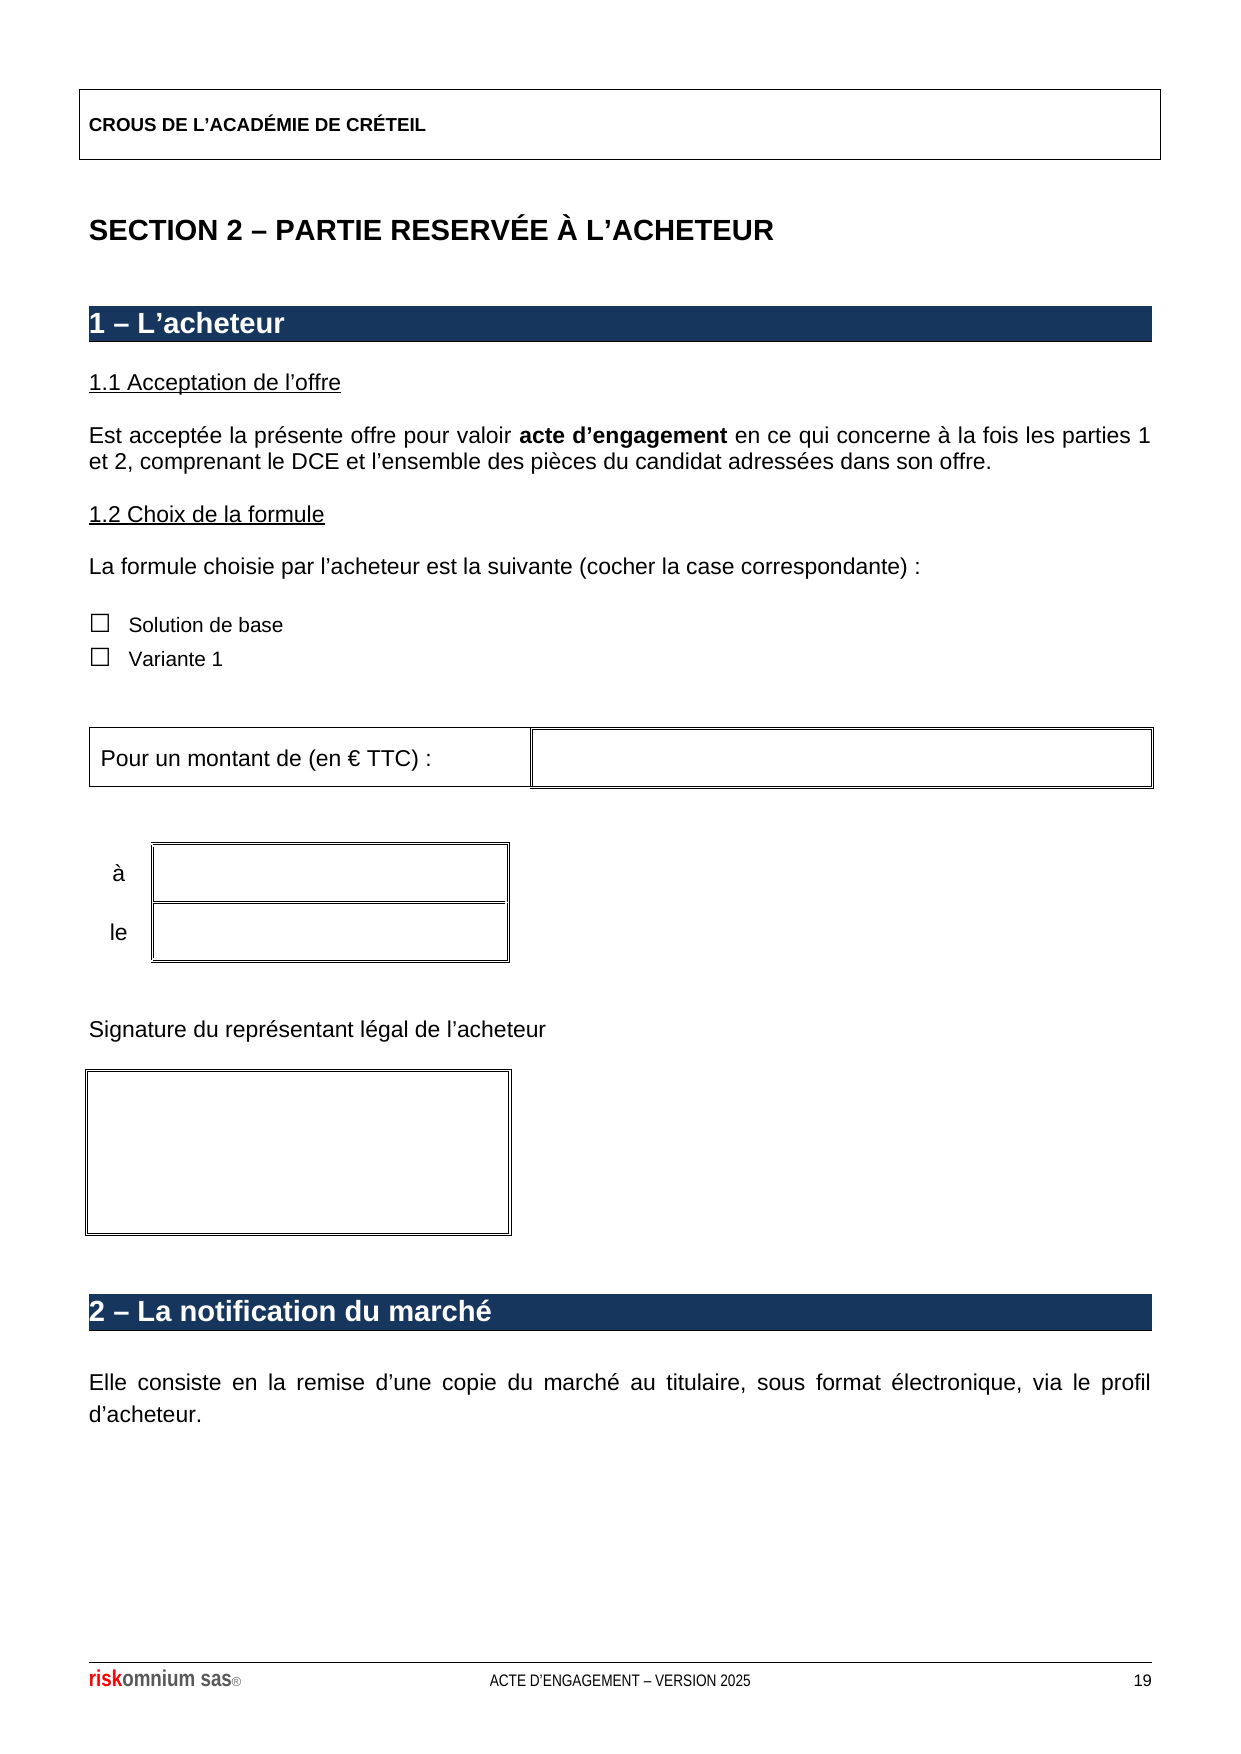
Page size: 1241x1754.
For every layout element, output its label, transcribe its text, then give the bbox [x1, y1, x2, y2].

text 2 – La notification du marché [89, 1294, 1152, 1330]
text Elle consiste en la remise d’une copie du marché au titulaire, sous format électronique, via le profil d’acheteur. [89, 1369, 1152, 1427]
text 1.2 Choix de la formule [89, 501, 1152, 527]
text SECTION 2 – PARTIE RESERVÉE À L’ACHETEUR [89, 213, 1152, 246]
table_header à [85, 842, 152, 901]
table_header [533, 730, 1151, 786]
table_header Pour un montant de (en € TTC) : [90, 728, 530, 786]
table_header [152, 845, 507, 901]
text 1.1 Acceptation de l’offre [89, 369, 1152, 395]
table_cell [152, 901, 507, 960]
text Solution de base [89, 606, 1152, 640]
table_header [88, 1072, 508, 1233]
text 1 – L’acheteur [89, 306, 1152, 341]
text La formule choisie par l’acheteur est la suivante (cocher la case correspondante) : [89, 553, 1152, 580]
text Variante 1 [89, 640, 1152, 674]
table_cell le [85, 901, 151, 960]
text Signature du représentant légal de l’acheteur [89, 1016, 1152, 1042]
text Est acceptée la présente offre pour valoir acte d’engagement en ce qui concerne à la fois les parties 1 et 2, comprenant le DCE et l’ensemble des pièces du candidat adressées dans son offre. [89, 422, 1152, 474]
